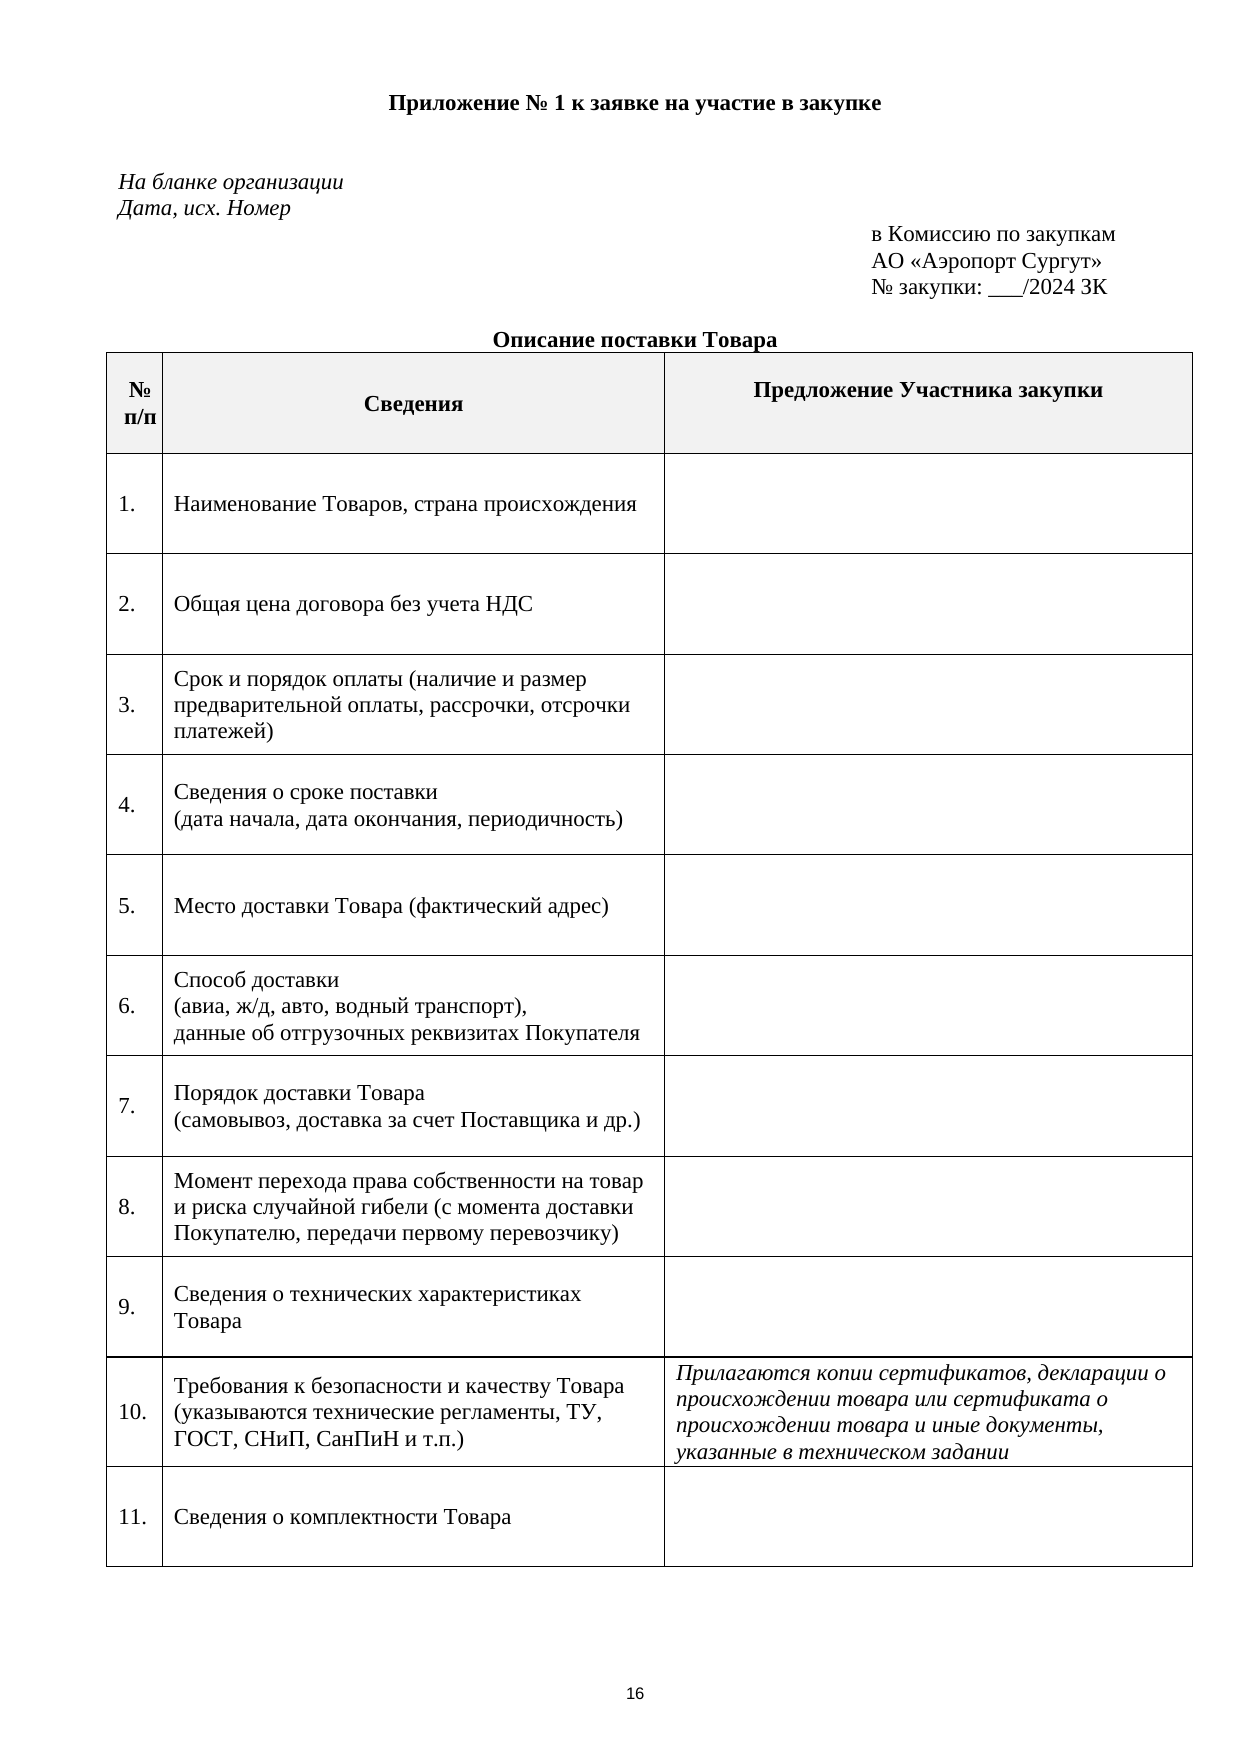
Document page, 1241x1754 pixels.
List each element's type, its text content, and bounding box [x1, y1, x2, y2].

table_header Предложение Участника закупки [665, 353, 1192, 453]
table_cell [665, 1056, 1192, 1156]
table_cell Сведения о технических характеристиках Товара [163, 1257, 664, 1356]
table_cell [107, 454, 162, 553]
table_cell Момент перехода права собственности на товар и риска случайной гибели (с момента доставки Покупателю, передачи первому перевозчику) [163, 1157, 664, 1256]
table_cell [665, 554, 1192, 653]
table_cell Общая цена договора без учета НДС [163, 554, 664, 653]
text АО «Аэропорт Сургут» [871, 247, 1152, 273]
table_header № п/п [107, 353, 162, 453]
table_header Сведения [163, 353, 664, 453]
table_cell [107, 655, 162, 754]
text Дата, исх. Номер [118, 194, 1152, 220]
table_cell [107, 1358, 162, 1466]
text Описание поставки Товара [118, 326, 1152, 352]
table_cell [107, 1467, 162, 1566]
table_cell [665, 855, 1192, 955]
table_cell Сведения о комплектности Товара [163, 1467, 664, 1566]
table_cell [665, 454, 1192, 553]
table_cell Сведения о сроке поставки (дата начала, дата окончания, периодичность) [163, 755, 664, 854]
table_cell Наименование Товаров, страна происхождения [163, 454, 664, 553]
table_cell Требования к безопасности и качеству Товара (указываются технические регламенты, ТУ, ГОСТ, СНиП, СанПиН и т.п.) [163, 1358, 664, 1466]
table_cell Порядок доставки Товара (самовывоз, доставка за счет Поставщика и др.) [163, 1056, 664, 1156]
table_cell [665, 956, 1192, 1055]
table_cell [107, 1257, 162, 1356]
table_cell [665, 1467, 1192, 1566]
table_cell [665, 1257, 1192, 1356]
text На бланке организации [118, 168, 1152, 194]
table_cell [107, 1157, 162, 1256]
text в Комиссию по закупкам [871, 220, 1152, 247]
text № закупки: ___/2024 ЗК [871, 273, 1152, 299]
table_cell Способ доставки (авиа, ж/д, авто, водный транспорт), данные об отгрузочных реквизитах Покупателя [163, 956, 664, 1055]
table_cell Срок и порядок оплаты (наличие и размер предварительной оплаты, рассрочки, отсрочки платежей) [163, 655, 664, 754]
table_cell [665, 655, 1192, 754]
table_cell Место доставки Товара (фактический адрес) [163, 855, 664, 955]
table_cell [665, 755, 1192, 854]
table_cell [107, 554, 162, 653]
table_cell [107, 956, 162, 1055]
table_cell [107, 755, 162, 854]
table_cell [107, 1056, 162, 1156]
table_cell [107, 855, 162, 955]
table_cell [665, 1157, 1192, 1256]
text Приложение № 1 к заявке на участие в закупке [118, 89, 1152, 115]
table_cell Прилагаются копии сертификатов, декларации о происхождении товара или сертификата о происхождении товара и иные документы, указанные в техническом задании [665, 1358, 1192, 1466]
